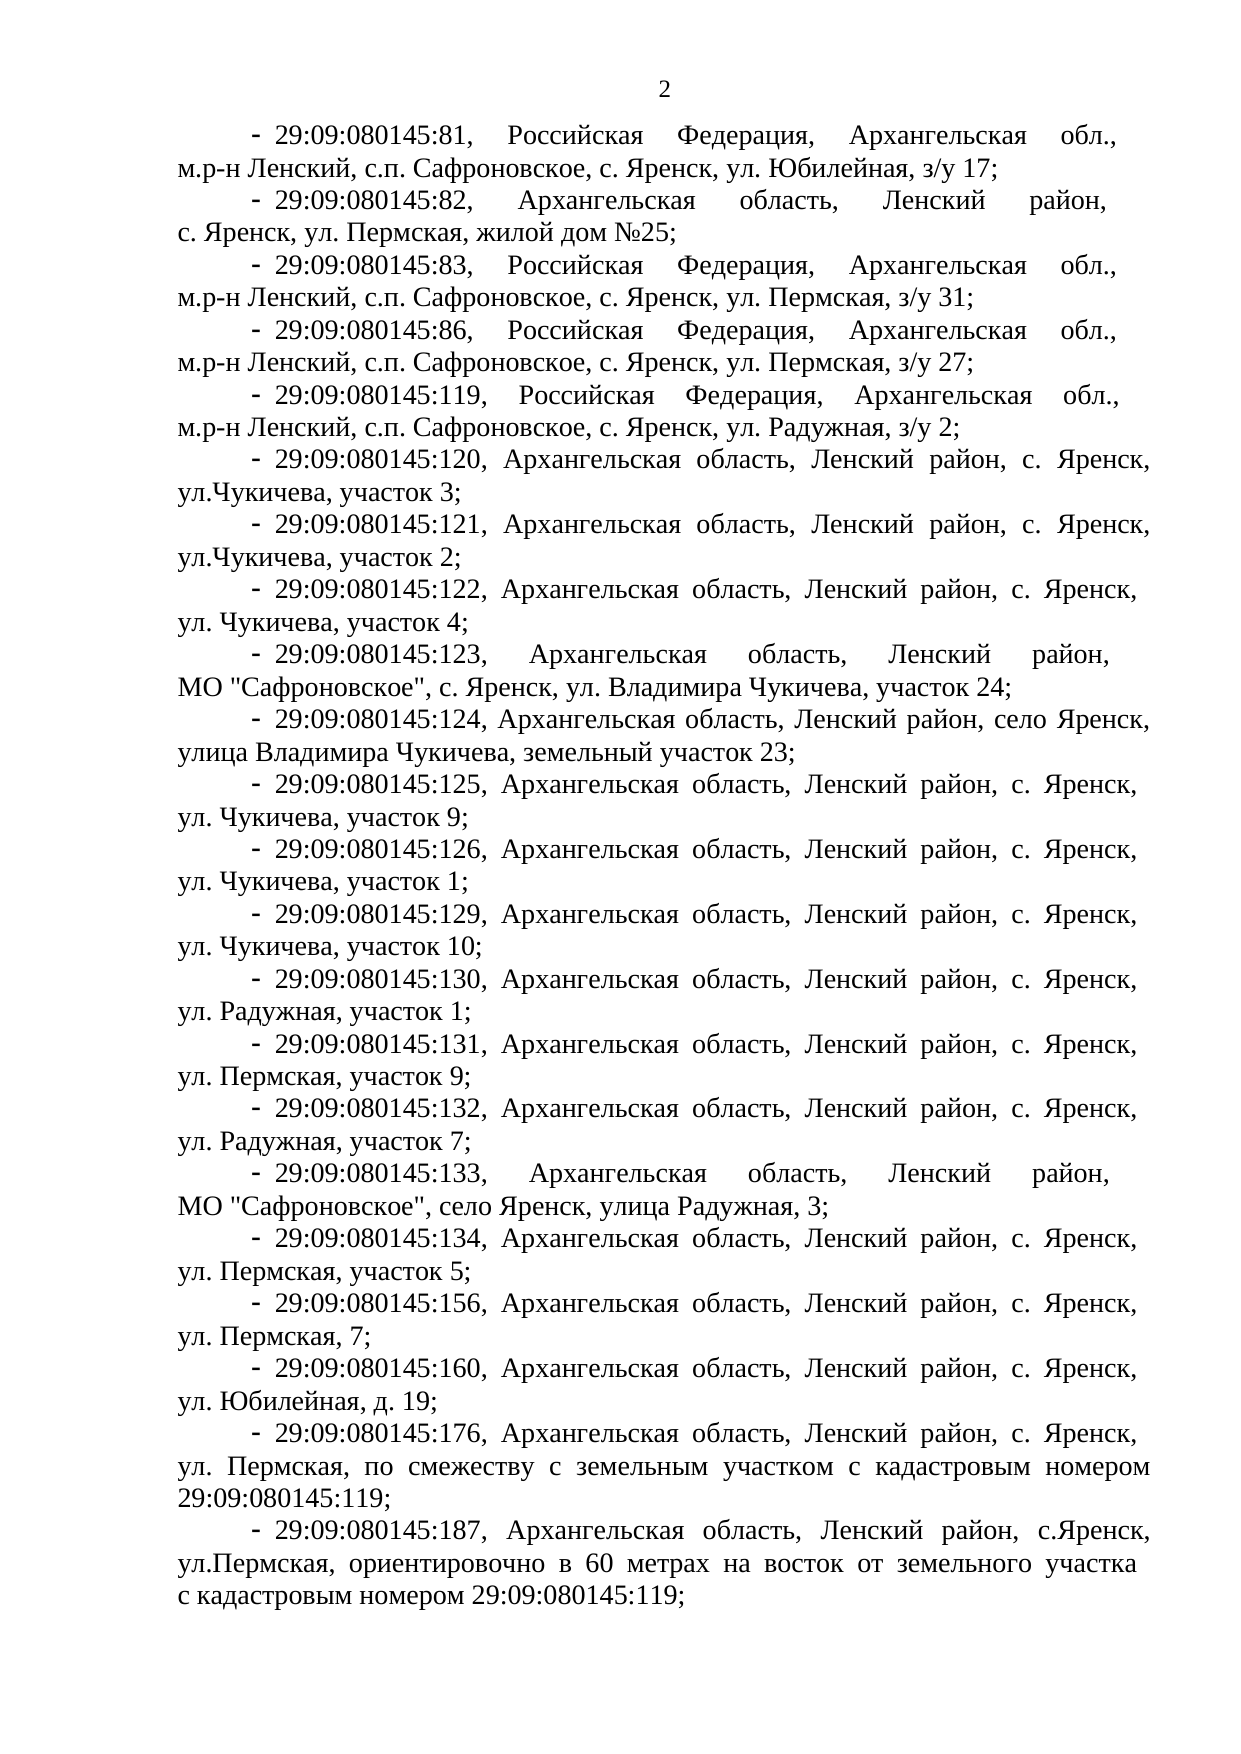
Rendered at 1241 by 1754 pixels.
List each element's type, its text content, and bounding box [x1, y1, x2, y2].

list 29:09:080145:86, Российская Федерация, Архангельская обл., м.р-н Ленский, с.п. Сафроновское, с. Яренск, ул. Пермская, з/у 27; [177, 313, 1152, 378]
list 29:09:080145:126, Архангельская область, Ленский район, с. Яренск, ул. Чукичева, участок 1; [177, 832, 1152, 897]
list 29:09:080145:125, Архангельская область, Ленский район, с. Яренск, ул. Чукичева, участок 9; [177, 767, 1152, 832]
list 29:09:080145:133, Архангельская область, Ленский район, МО "Сафроновское", село Яренск, улица Радужная, 3; [177, 1156, 1152, 1221]
list 29:09:080145:122, Архангельская область, Ленский район, с. Яренск, ул. Чукичева, участок 4; [177, 572, 1152, 637]
list 29:09:080145:124, Архангельская область, Ленский район, село Яренск, улица Владимира Чукичева, земельный участок 23; [177, 702, 1152, 767]
list 29:09:080145:120, Архангельская область, Ленский район, с. Яренск, ул.Чукичева, участок 3; [177, 443, 1152, 507]
list 29:09:080145:83, Российская Федерация, Архангельская обл., м.р-н Ленский, с.п. Сафроновское, с. Яренск, ул. Пермская, з/у 31; [177, 248, 1152, 313]
list 29:09:080145:81, Российская Федерация, Архангельская обл., м.р-н Ленский, с.п. Сафроновское, с. Яренск, ул. Юбилейная, з/у 17; [177, 118, 1152, 183]
list 29:09:080145:130, Архангельская область, Ленский район, с. Яренск, ул. Радужная, участок 1; [177, 962, 1152, 1027]
list 29:09:080145:176, Архангельская область, Ленский район, с. Яренск, ул. Пермская, по смежеству с земельным участком с кадастровым номером 29:09:080145:119; [177, 1416, 1152, 1513]
list 29:09:080145:132, Архангельская область, Ленский район, с. Яренск, ул. Радужная, участок 7; [177, 1092, 1152, 1156]
list 29:09:080145:160, Архангельская область, Ленский район, с. Яренск, ул. Юбилейная, д. 19; [177, 1351, 1152, 1416]
list 29:09:080145:82, Архангельская область, Ленский район, с. Яренск, ул. Пермская, жилой дом №25; [177, 183, 1152, 248]
list 29:09:080145:187, Архангельская область, Ленский район, с.Яренск, ул.Пермская, ориентировочно в 60 метрах на восток от земельного участка с кадастровым номером 29:09:080145:119; [177, 1513, 1152, 1611]
list 29:09:080145:156, Архангельская область, Ленский район, с. Яренск, ул. Пермская, 7; [177, 1286, 1152, 1351]
list 29:09:080145:119, Российская Федерация, Архангельская обл., м.р-н Ленский, с.п. Сафроновское, с. Яренск, ул. Радужная, з/у 2; [177, 378, 1152, 443]
list 29:09:080145:121, Архангельская область, Ленский район, с. Яренск, ул.Чукичева, участок 2; [177, 507, 1152, 572]
list 29:09:080145:123, Архангельская область, Ленский район, МО "Сафроновское", с. Яренск, ул. Владимира Чукичева, участок 24; [177, 637, 1152, 702]
list 29:09:080145:129, Архангельская область, Ленский район, с. Яренск, ул. Чукичева, участок 10; [177, 897, 1152, 962]
list 29:09:080145:131, Архангельская область, Ленский район, с. Яренск, ул. Пермская, участок 9; [177, 1027, 1152, 1092]
list 29:09:080145:134, Архангельская область, Ленский район, с. Яренск, ул. Пермская, участок 5; [177, 1221, 1152, 1286]
